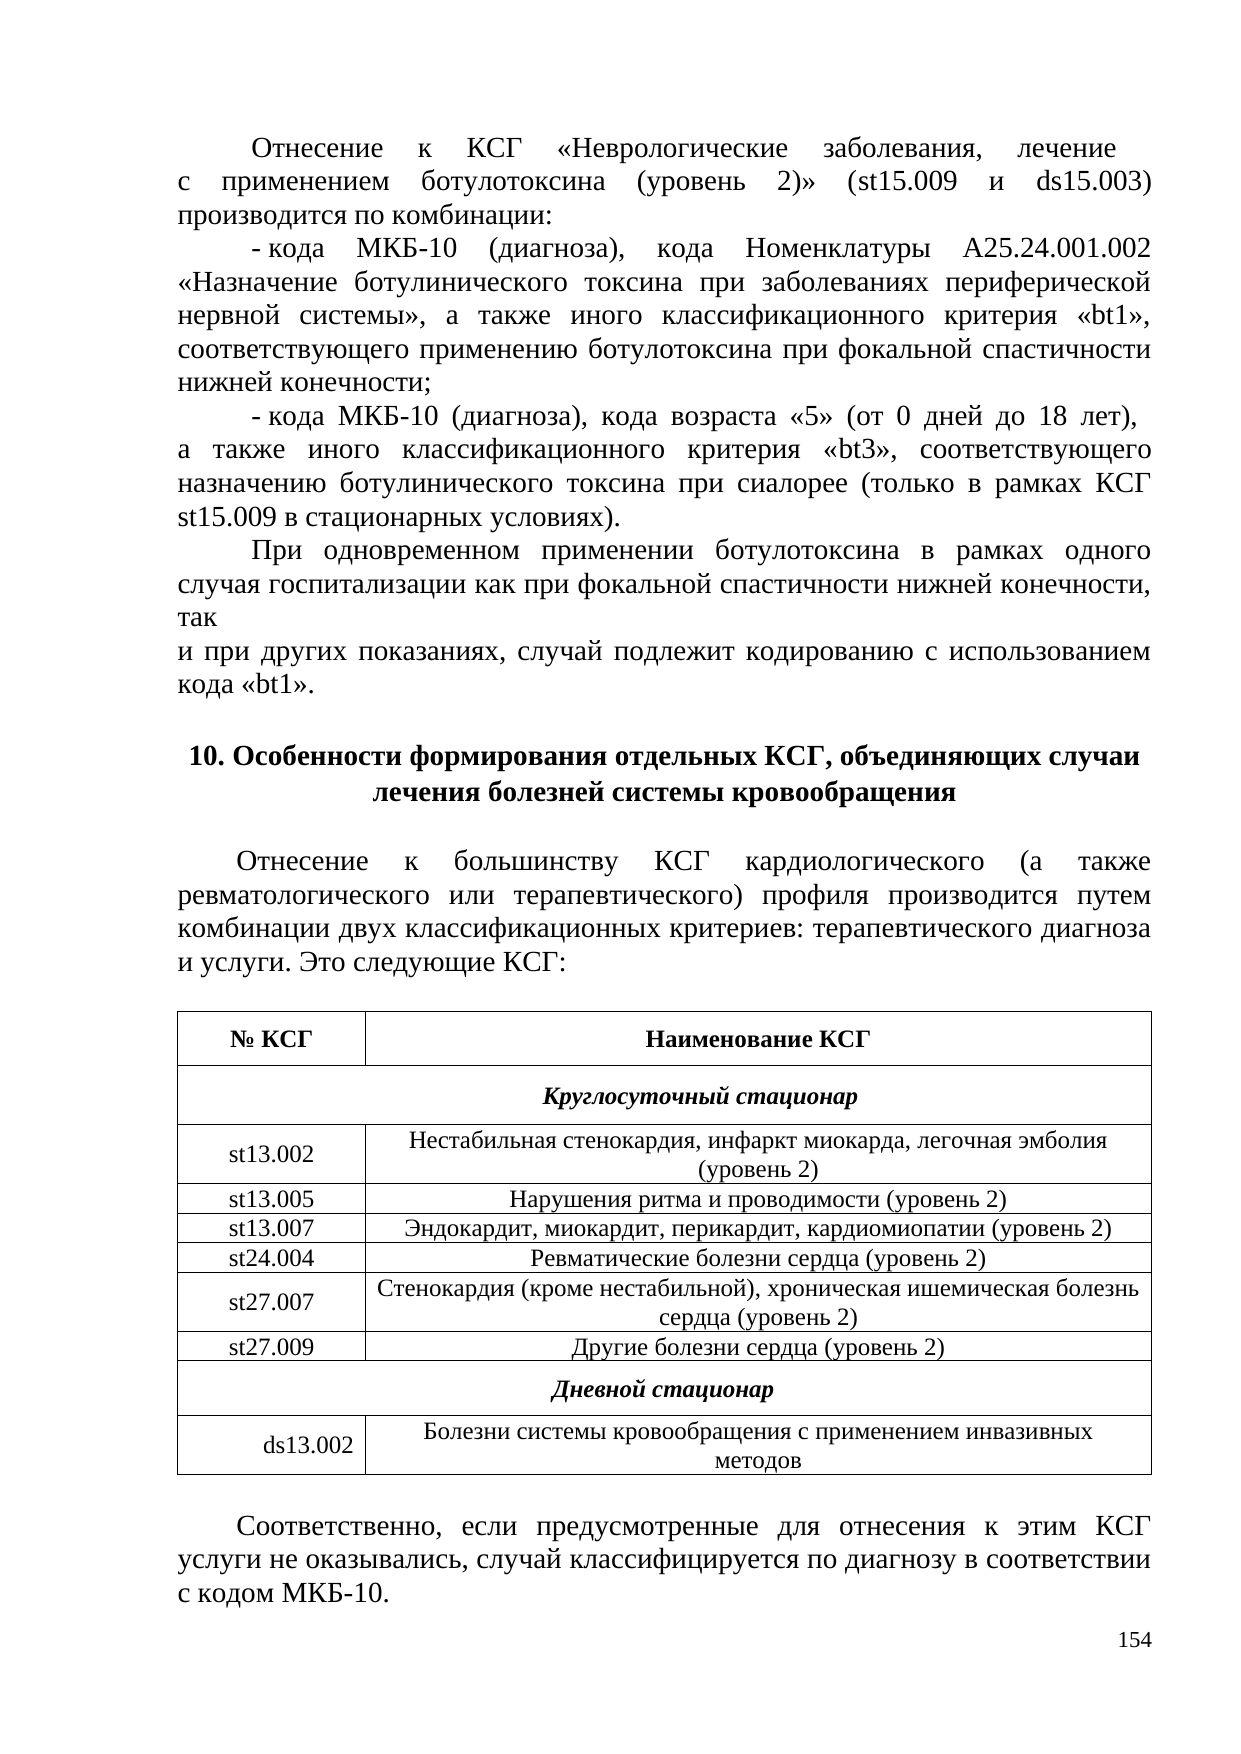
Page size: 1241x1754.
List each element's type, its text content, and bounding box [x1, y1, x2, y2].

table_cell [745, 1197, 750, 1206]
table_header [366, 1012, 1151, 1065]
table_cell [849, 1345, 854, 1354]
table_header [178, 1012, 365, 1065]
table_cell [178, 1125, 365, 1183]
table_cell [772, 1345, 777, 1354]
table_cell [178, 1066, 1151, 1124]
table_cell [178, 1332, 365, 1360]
subtitle 10. Особенности формирования отдельных КСГ, объединяющих случаи лечения болезней системы кровообращения [177, 738, 1152, 807]
text Отнесение к большинству КСГ кардиологического (а также ревматологического или терапевтического) профиля производится путем комбинации двух классификационных критериев: терапевтического диагноза и услуги. Это следующие КСГ: [177, 843, 1152, 978]
text - кода МКБ-10 (диагноза), кода Номенклатуры A25.24.001.002 «Назначение ботулинического токсина при заболеваниях периферической нервной системы», а также иного классификационного критерия «bt1», соответствующего применению ботулотоксина при фокальной спастичности нижней конечности; [177, 230, 1152, 398]
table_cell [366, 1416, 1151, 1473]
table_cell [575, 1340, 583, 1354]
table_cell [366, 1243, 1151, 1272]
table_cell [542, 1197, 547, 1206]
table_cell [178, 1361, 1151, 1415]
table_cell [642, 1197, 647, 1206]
text Соответственно, если предусмотренные для отнесения к этим КСГ услуги не оказывались, случай классифицируется по диагнозу в соответствии с кодом МКБ-10. [177, 1508, 1152, 1609]
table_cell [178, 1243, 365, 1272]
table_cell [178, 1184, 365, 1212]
text - кода МКБ-10 (диагноза), кода возраста «5» (от 0 дней до 18 лет), а также иного классификационного критерия «bt3», соответствующего назначению ботулинического токсина при сиалорее (только в рамках КСГ st15.009 в стационарных условиях). [177, 398, 1152, 532]
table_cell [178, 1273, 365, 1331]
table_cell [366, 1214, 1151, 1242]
text Отнесение к КСГ «Неврологические заболевания, лечение с применением ботулотоксина (уровень 2)» (st15.009 и ds15.003) производится по комбинации: [177, 130, 1152, 230]
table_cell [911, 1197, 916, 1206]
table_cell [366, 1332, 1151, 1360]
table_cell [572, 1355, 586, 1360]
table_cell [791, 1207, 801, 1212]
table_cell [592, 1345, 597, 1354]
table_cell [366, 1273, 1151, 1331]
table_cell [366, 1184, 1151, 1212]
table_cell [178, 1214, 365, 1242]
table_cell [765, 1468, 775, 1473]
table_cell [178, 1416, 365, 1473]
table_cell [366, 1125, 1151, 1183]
text При одновременном применении ботулотоксина в рамках одного случая госпитализации как при фокальной спастичности нижней конечности, так и при других показаниях, случай подлежит кодированию с использованием кода «bt1». [177, 532, 1152, 700]
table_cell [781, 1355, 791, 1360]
